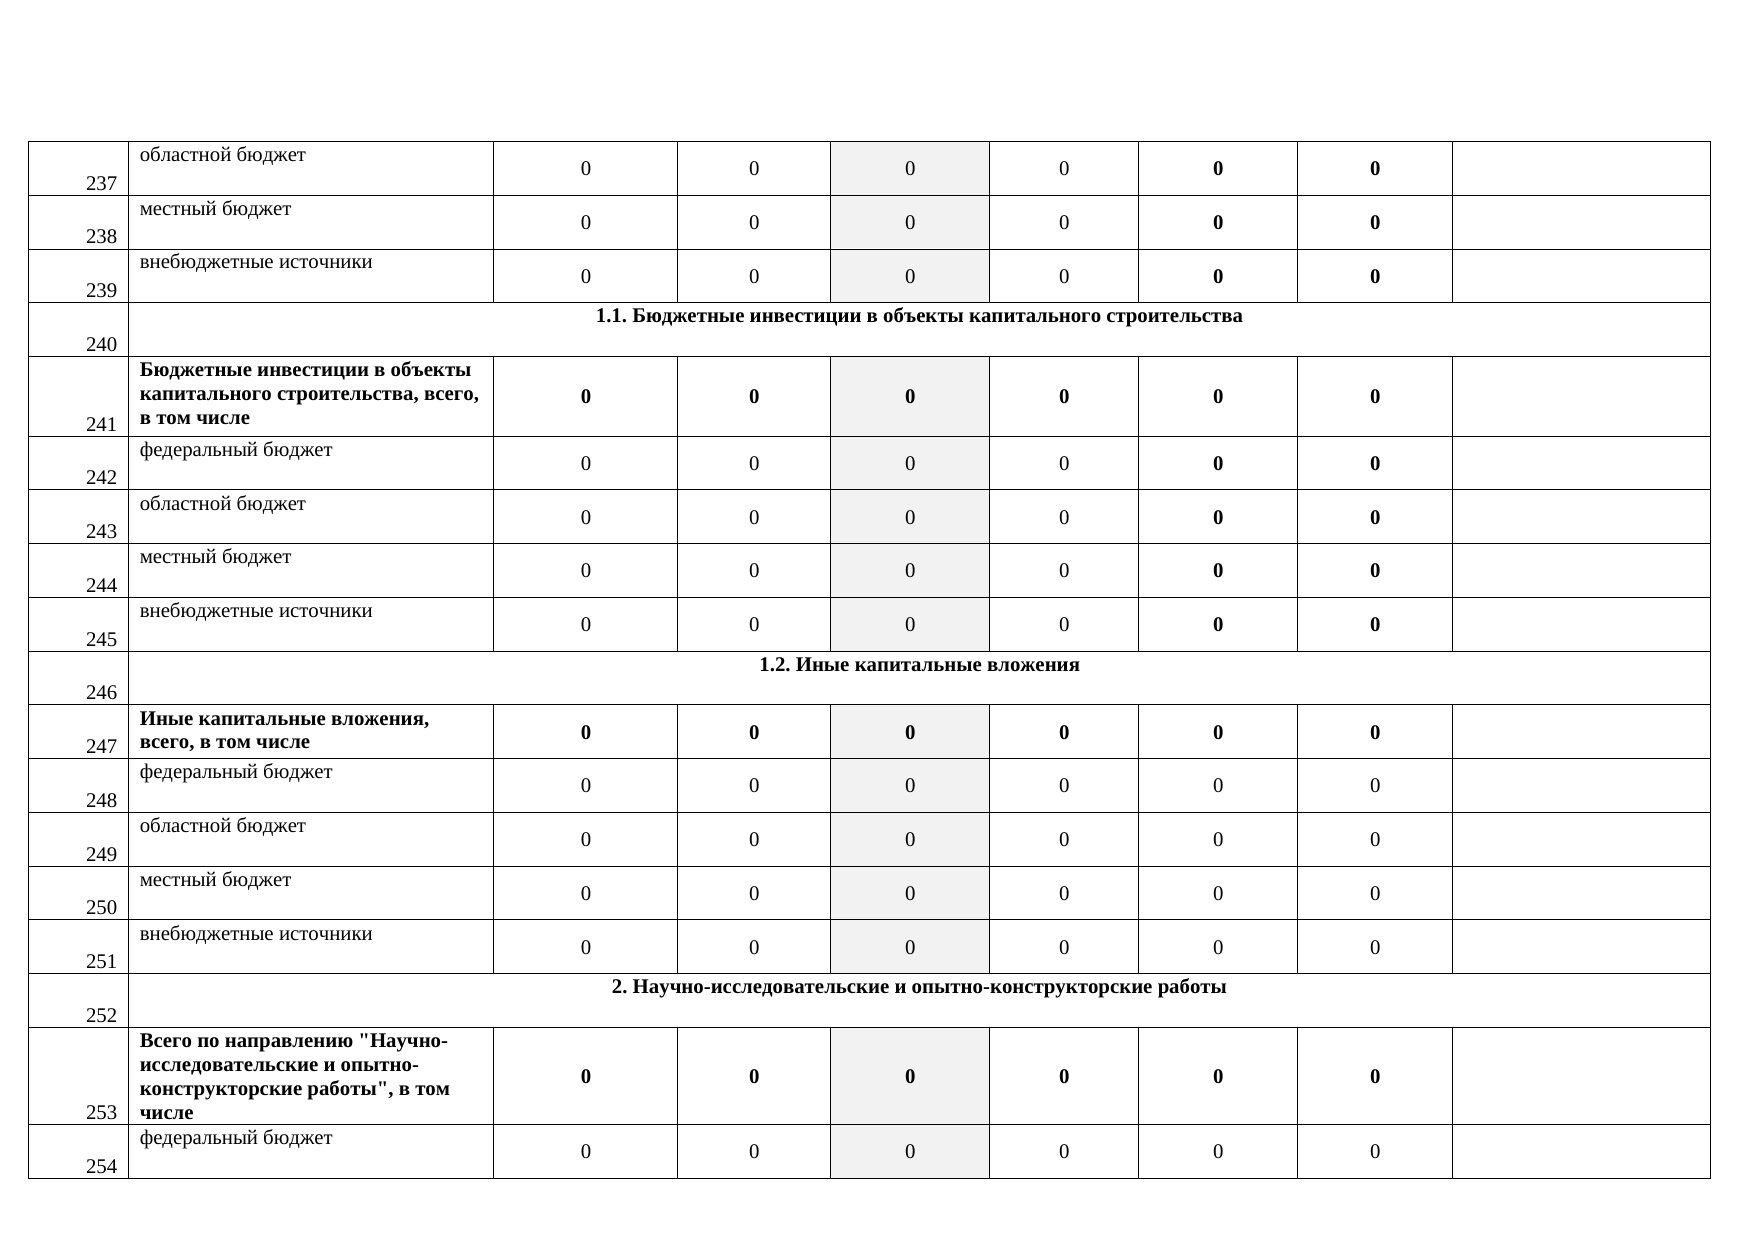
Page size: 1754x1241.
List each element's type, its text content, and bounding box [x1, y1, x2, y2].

table_cell 0 [1298, 598, 1452, 651]
table_cell 2. Научно-исследовательские и опытно-конструкторские работы [129, 974, 1710, 1027]
table_cell 0 [1139, 142, 1297, 195]
table_cell 0 [494, 705, 677, 758]
table_cell 0 [831, 196, 989, 248]
table_cell 0 [494, 142, 677, 195]
table_cell 0 [678, 437, 830, 489]
table_cell 0 [831, 705, 989, 758]
table_cell 0 [494, 1125, 677, 1178]
table_cell областной бюджет [129, 490, 493, 543]
table_cell 238 [29, 196, 128, 248]
table_cell 0 [831, 357, 989, 436]
table_cell 0 [990, 250, 1138, 302]
table_cell 0 [494, 250, 677, 302]
table_cell 1.1. Бюджетные инвестиции в объекты капитального строительства [129, 303, 1710, 356]
table_cell 0 [990, 1125, 1138, 1178]
table_cell внебюджетные источники [129, 250, 493, 302]
table_cell 0 [831, 867, 989, 919]
table_cell 0 [831, 250, 989, 302]
table_cell 0 [1139, 250, 1297, 302]
table_cell 245 [29, 598, 128, 651]
table_cell 0 [1139, 437, 1297, 489]
table_cell 0 [1298, 920, 1452, 973]
table_cell 0 [678, 357, 830, 436]
table_cell 0 [990, 357, 1138, 436]
table_cell 0 [831, 813, 989, 866]
table_cell федеральный бюджет [129, 1125, 493, 1178]
table_cell 0 [990, 196, 1138, 248]
table_cell Иные капитальные вложения, всего, в том числе [129, 705, 493, 758]
table_cell 0 [990, 759, 1138, 812]
table_cell 0 [678, 544, 830, 597]
table_cell 0 [1298, 490, 1452, 543]
table_cell 243 [29, 490, 128, 543]
table_cell 0 [1139, 598, 1297, 651]
table_cell местный бюджет [129, 867, 493, 919]
table_cell 249 [29, 813, 128, 866]
table_cell 0 [678, 1028, 830, 1124]
table_cell 0 [678, 920, 830, 973]
table_cell 0 [990, 813, 1138, 866]
table_cell 247 [29, 705, 128, 758]
table_cell 246 [29, 652, 128, 704]
table_cell 0 [1298, 142, 1452, 195]
table_cell [1453, 357, 1710, 436]
table_cell 0 [831, 1028, 989, 1124]
table_cell 0 [1139, 196, 1297, 248]
table_cell 0 [1139, 357, 1297, 436]
table_cell 0 [990, 705, 1138, 758]
table_cell 0 [990, 544, 1138, 597]
table_cell 241 [29, 357, 128, 436]
table_cell [1453, 920, 1710, 973]
table_cell [1453, 1028, 1710, 1124]
table_cell 0 [1298, 1125, 1452, 1178]
table_cell 0 [494, 196, 677, 248]
table_cell [1453, 1125, 1710, 1178]
table_cell 0 [678, 813, 830, 866]
table_cell 0 [494, 490, 677, 543]
table_cell 0 [1298, 813, 1452, 866]
table_cell 0 [990, 490, 1138, 543]
table_cell внебюджетные источники [129, 598, 493, 651]
table_cell 0 [1139, 867, 1297, 919]
table_cell 240 [29, 303, 128, 356]
table_cell 0 [990, 142, 1138, 195]
table_cell федеральный бюджет [129, 759, 493, 812]
table_cell 0 [494, 437, 677, 489]
table_cell областной бюджет [129, 142, 493, 195]
table_cell 0 [678, 250, 830, 302]
table_cell местный бюджет [129, 196, 493, 248]
table_cell 0 [831, 437, 989, 489]
table_cell 0 [678, 598, 830, 651]
table_cell Всего по направлению "Научно-исследовательские и опытно-конструкторские работы", в том числе [129, 1028, 493, 1124]
table_cell [1453, 705, 1710, 758]
table_cell 0 [494, 867, 677, 919]
table_cell 0 [831, 598, 989, 651]
table_cell 0 [831, 490, 989, 543]
table_cell 0 [678, 705, 830, 758]
table_cell 0 [494, 544, 677, 597]
table_cell 0 [990, 598, 1138, 651]
table_cell 244 [29, 544, 128, 597]
table_cell 0 [678, 1125, 830, 1178]
table_cell федеральный бюджет [129, 437, 493, 489]
table_cell местный бюджет [129, 544, 493, 597]
table_cell 0 [990, 1028, 1138, 1124]
table_cell 0 [1298, 759, 1452, 812]
table_cell [1453, 490, 1710, 543]
table_cell [1453, 142, 1710, 195]
table_cell 0 [1139, 920, 1297, 973]
table_cell внебюджетные источники [129, 920, 493, 973]
table_cell 237 [29, 142, 128, 195]
table_cell 248 [29, 759, 128, 812]
table_cell 0 [831, 1125, 989, 1178]
table_cell 0 [494, 759, 677, 812]
table_cell 0 [1139, 1028, 1297, 1124]
table_cell 0 [494, 357, 677, 436]
table_cell [1453, 250, 1710, 302]
table_cell 0 [494, 1028, 677, 1124]
table_cell 0 [831, 920, 989, 973]
table_cell 0 [1139, 759, 1297, 812]
table_cell 0 [831, 142, 989, 195]
table_cell 0 [831, 759, 989, 812]
table_cell 0 [1298, 1028, 1452, 1124]
table_cell 0 [1298, 196, 1452, 248]
table_cell [1453, 759, 1710, 812]
table_cell 0 [1298, 437, 1452, 489]
table_cell 1.2. Иные капитальные вложения [129, 652, 1710, 704]
table_cell 0 [678, 759, 830, 812]
table_cell 0 [678, 867, 830, 919]
table_cell 239 [29, 250, 128, 302]
table_cell 254 [29, 1125, 128, 1178]
table_cell Бюджетные инвестиции в объекты капитального строительства, всего, в том числе [129, 357, 493, 436]
table_cell 0 [1139, 705, 1297, 758]
table_cell [1453, 544, 1710, 597]
table_cell 0 [990, 920, 1138, 973]
table_cell 0 [494, 598, 677, 651]
table_cell 0 [494, 920, 677, 973]
table_cell [1453, 813, 1710, 866]
table_cell 0 [990, 867, 1138, 919]
table_cell 0 [1298, 544, 1452, 597]
table_cell 0 [990, 437, 1138, 489]
table_cell 250 [29, 867, 128, 919]
table_cell 0 [1298, 705, 1452, 758]
table_cell 242 [29, 437, 128, 489]
table_cell областной бюджет [129, 813, 493, 866]
table_cell 0 [678, 142, 830, 195]
table_cell 0 [1139, 1125, 1297, 1178]
table_cell 0 [1139, 813, 1297, 866]
table_cell 0 [1298, 867, 1452, 919]
table_cell 252 [29, 974, 128, 1027]
table_cell 0 [494, 813, 677, 866]
table_cell 0 [1139, 490, 1297, 543]
table_cell 0 [678, 196, 830, 248]
table_cell 0 [1298, 357, 1452, 436]
table_cell [1453, 867, 1710, 919]
table_cell [1453, 437, 1710, 489]
table_cell 0 [1298, 250, 1452, 302]
table_cell [1453, 196, 1710, 248]
table_cell 251 [29, 920, 128, 973]
table_cell 0 [678, 490, 830, 543]
table_cell 0 [831, 544, 989, 597]
table_cell [1453, 598, 1710, 651]
table_cell 0 [1139, 544, 1297, 597]
table_cell 253 [29, 1028, 128, 1124]
